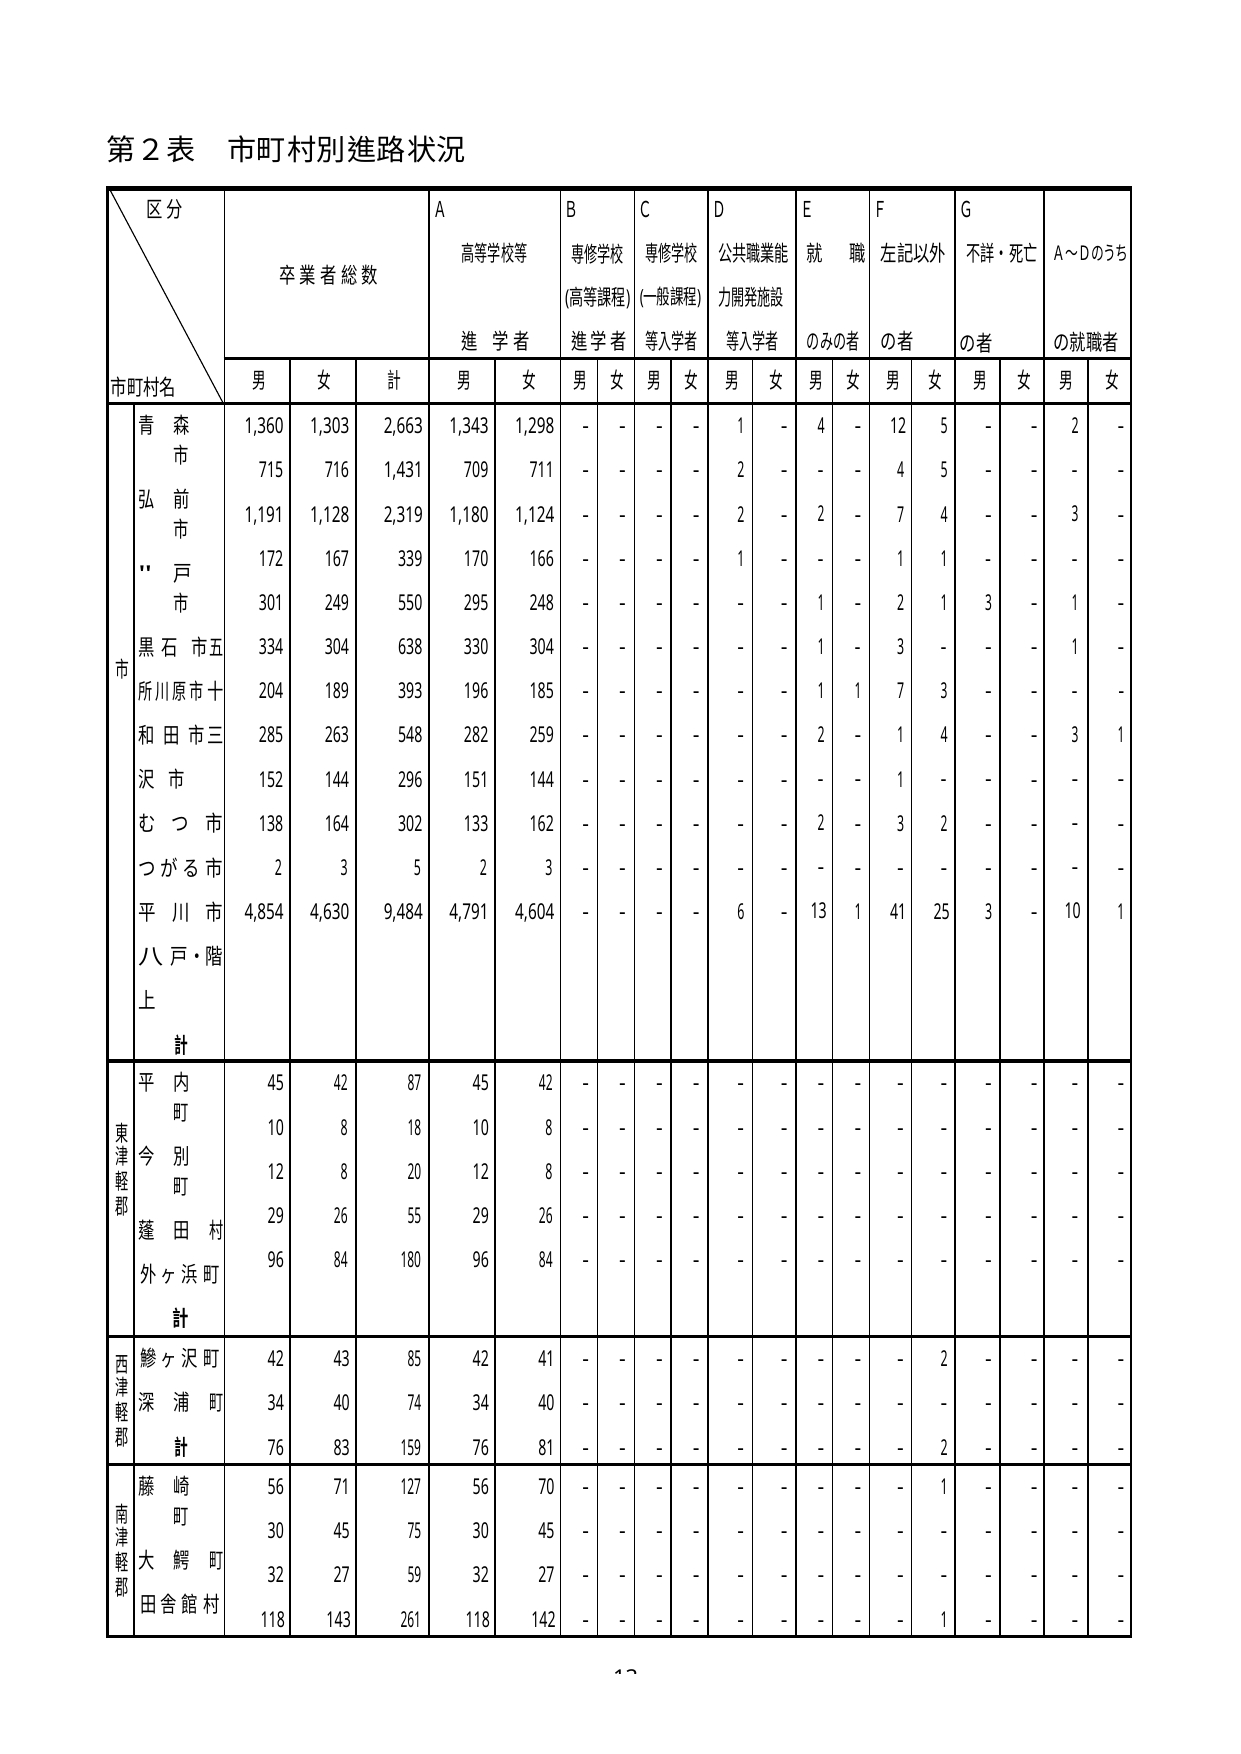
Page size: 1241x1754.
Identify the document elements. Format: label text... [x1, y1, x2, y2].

table_cell - - - - [598, 1466, 634, 1634]
table_cell 56 30 32 118 [225, 1466, 289, 1634]
table_cell - - - - - [956, 1063, 999, 1335]
table_cell - - - - - - - - - - - - [561, 405, 597, 1059]
table_header Ｇ 不詳・死亡 の者 [956, 191, 1043, 357]
subtitle 第２表 市町村別進路状況 [106, 129, 1157, 169]
table_cell - - - [753, 1338, 795, 1463]
table_header Ａ 高等学校等 進 学 者 [430, 191, 560, 357]
table_cell 女 [753, 360, 795, 402]
table_cell 女 [496, 360, 560, 402]
table_cell 男 [797, 360, 832, 402]
table_cell - - - - [1089, 1466, 1130, 1634]
table_cell - - - - - - 1 - - - - 1 [833, 405, 869, 1059]
table_cell 43 40 83 [291, 1338, 355, 1463]
table_cell 45 10 12 29 96 [225, 1063, 289, 1335]
table_cell - - - - - [1001, 1063, 1043, 1335]
table_cell - - - - [833, 1466, 869, 1634]
table_cell 42 34 76 [225, 1338, 289, 1463]
table_cell - - - - - [912, 1063, 954, 1335]
table_cell 南津軽郡 [109, 1466, 133, 1634]
table_cell - - - [672, 1338, 707, 1463]
table_cell - - - - - - - - - - - - [672, 405, 707, 1059]
table_cell 女 [1089, 360, 1130, 402]
table_cell - - - [833, 1338, 869, 1463]
table_cell - - - - - [753, 1063, 795, 1335]
table_cell - - - - - [797, 1063, 832, 1335]
table_cell 西津軽郡 [109, 1338, 133, 1463]
table_cell - - - - - - - - - - - - [598, 405, 634, 1059]
table_cell 4 - 2 - 1 1 1 2 - 2 - 13 [797, 405, 832, 1059]
table_cell - - - - - - - - - - - - [1001, 405, 1043, 1059]
table_cell 12 4 7 1 2 3 7 1 1 3 - 41 [870, 405, 911, 1059]
table_cell 42 34 76 [430, 1338, 494, 1463]
table_cell - - - - [709, 1466, 752, 1634]
table_cell - - - - - [709, 1063, 752, 1335]
table_cell 鰺 ヶ 沢 町深 浦 町 計 [135, 1338, 224, 1463]
table_header Ｅ 就 職 のみの者 [797, 191, 869, 357]
table_cell 男 [635, 360, 670, 402]
table_cell - - - - [753, 1466, 795, 1634]
table_cell - - - - - [635, 1063, 670, 1335]
table_cell 42 8 8 26 84 [496, 1063, 560, 1335]
table_header Ａ～Ｄのうち の就職者 [1045, 191, 1130, 357]
table_cell 1,343 709 1,180 170 295 330 196 282 151 133 2 4,791 [430, 405, 494, 1059]
table_cell - - - - - - - 1 - - - 1 [1089, 405, 1130, 1059]
table_cell - - - - [561, 1466, 597, 1634]
table_cell - - - - - [672, 1063, 707, 1335]
table_cell - - - - - [598, 1063, 634, 1335]
table_cell 青 森 市 弘 前 市 " 戸 市 黒 石 市五所川原市十 和 田 市三 沢 市 む つ 市つ が る 市平 川 市八戸・階上 計 [135, 405, 224, 1059]
table_cell - - - [598, 1338, 634, 1463]
table_cell 70 45 27 142 [496, 1466, 560, 1634]
table_cell - - - - [1001, 1466, 1043, 1634]
table_header 区 分 市町村名 [109, 191, 224, 402]
table_cell - - - - - - - - - - - - [635, 405, 670, 1059]
table_cell - - - - - [870, 1063, 911, 1335]
table_cell - - - [561, 1338, 597, 1463]
table_cell 71 45 27 143 [291, 1466, 355, 1634]
table_cell - - - - - - - - - - - - [753, 405, 795, 1059]
table_cell 藤 崎 町 大 鰐 町田 舎 館 村計 [135, 1466, 224, 1634]
table_cell 1,298 711 1,124 166 248 304 185 259 144 162 3 4,604 [496, 405, 560, 1059]
table_cell 女 [598, 360, 634, 402]
table_header Ｆ 左記以外 の者 [870, 191, 954, 357]
table_cell 127 75 59 261 [357, 1466, 428, 1634]
table_header Ｃ 専修学校 (一般課程) 等入学者 [635, 191, 707, 357]
table_cell 女 [1001, 360, 1043, 402]
table_cell 男 [225, 360, 289, 402]
table_cell - - - - [635, 1466, 670, 1634]
table_cell 42 8 8 26 84 [291, 1063, 355, 1335]
table_cell - - - [797, 1338, 832, 1463]
table_cell - - - [635, 1338, 670, 1463]
table_cell 東津軽郡 [109, 1063, 133, 1335]
table_cell - - - [956, 1338, 999, 1463]
table_cell - - - [1089, 1338, 1130, 1463]
table_cell 女 [672, 360, 707, 402]
table_cell - - - [1045, 1338, 1087, 1463]
table_cell - - - [870, 1338, 911, 1463]
table_cell - - - [1001, 1338, 1043, 1463]
table_cell 1,360 715 1,191 172 301 334 204 285 152 138 2 4,854 [225, 405, 289, 1059]
table_cell - - - - [956, 1466, 999, 1634]
table_header Ｄ 公共職業能力開発施設 等入学者 [709, 191, 795, 357]
table_cell 45 10 12 29 96 [430, 1063, 494, 1335]
table_cell 1 2 2 1 - - - - - - - 6 [709, 405, 752, 1059]
table_cell 男 [956, 360, 999, 402]
table_cell 男 [561, 360, 597, 402]
table_cell - - - - - [833, 1063, 869, 1335]
table_cell - - - - [797, 1466, 832, 1634]
table_cell 56 30 32 118 [430, 1466, 494, 1634]
table_cell 85 74 159 [357, 1338, 428, 1463]
table_cell 女 [912, 360, 954, 402]
table_cell 平 内 町 今 別 町 蓬 田 村外 ヶ 浜 町計 [135, 1063, 224, 1335]
table_cell - - - - [672, 1466, 707, 1634]
table_cell - - - - - [1089, 1063, 1130, 1335]
table_cell 女 [291, 360, 355, 402]
table_cell 男 [1045, 360, 1087, 402]
table_header Ｂ 専修学校 (高等課程) 進 学 者 [561, 191, 634, 357]
table_cell - - - [709, 1338, 752, 1463]
table_cell 男 [430, 360, 494, 402]
table_cell - - - - 3 - - - - - - 3 [956, 405, 999, 1059]
table_cell 1,303 716 1,128 167 249 304 189 263 144 164 3 4,630 [291, 405, 355, 1059]
table_cell 5 5 4 1 1 - 3 4 - 2 - 25 [912, 405, 954, 1059]
table_cell 男 [709, 360, 752, 402]
table_cell 2 - 3 - 1 1 - 3 - - - 10 [1045, 405, 1087, 1059]
table_cell 市 [109, 405, 133, 1059]
table_cell 2 - 2 [912, 1338, 954, 1463]
table_cell - - - - [870, 1466, 911, 1634]
table_cell 87 18 20 55 180 [357, 1063, 428, 1335]
table_cell 41 40 81 [496, 1338, 560, 1463]
table_cell 男 [870, 360, 911, 402]
table_cell 女 [833, 360, 869, 402]
table_cell - - - - [1045, 1466, 1087, 1634]
table_cell - - - - - [1045, 1063, 1087, 1335]
table_cell 1 - - 1 [912, 1466, 954, 1634]
table_header 卒 業 者 総 数 [225, 191, 428, 357]
table_cell - - - - - [561, 1063, 597, 1335]
table_cell 計 [357, 360, 428, 402]
table_cell 2,663 1,431 2,319 339 550 638 393 548 296 302 5 9,484 [357, 405, 428, 1059]
